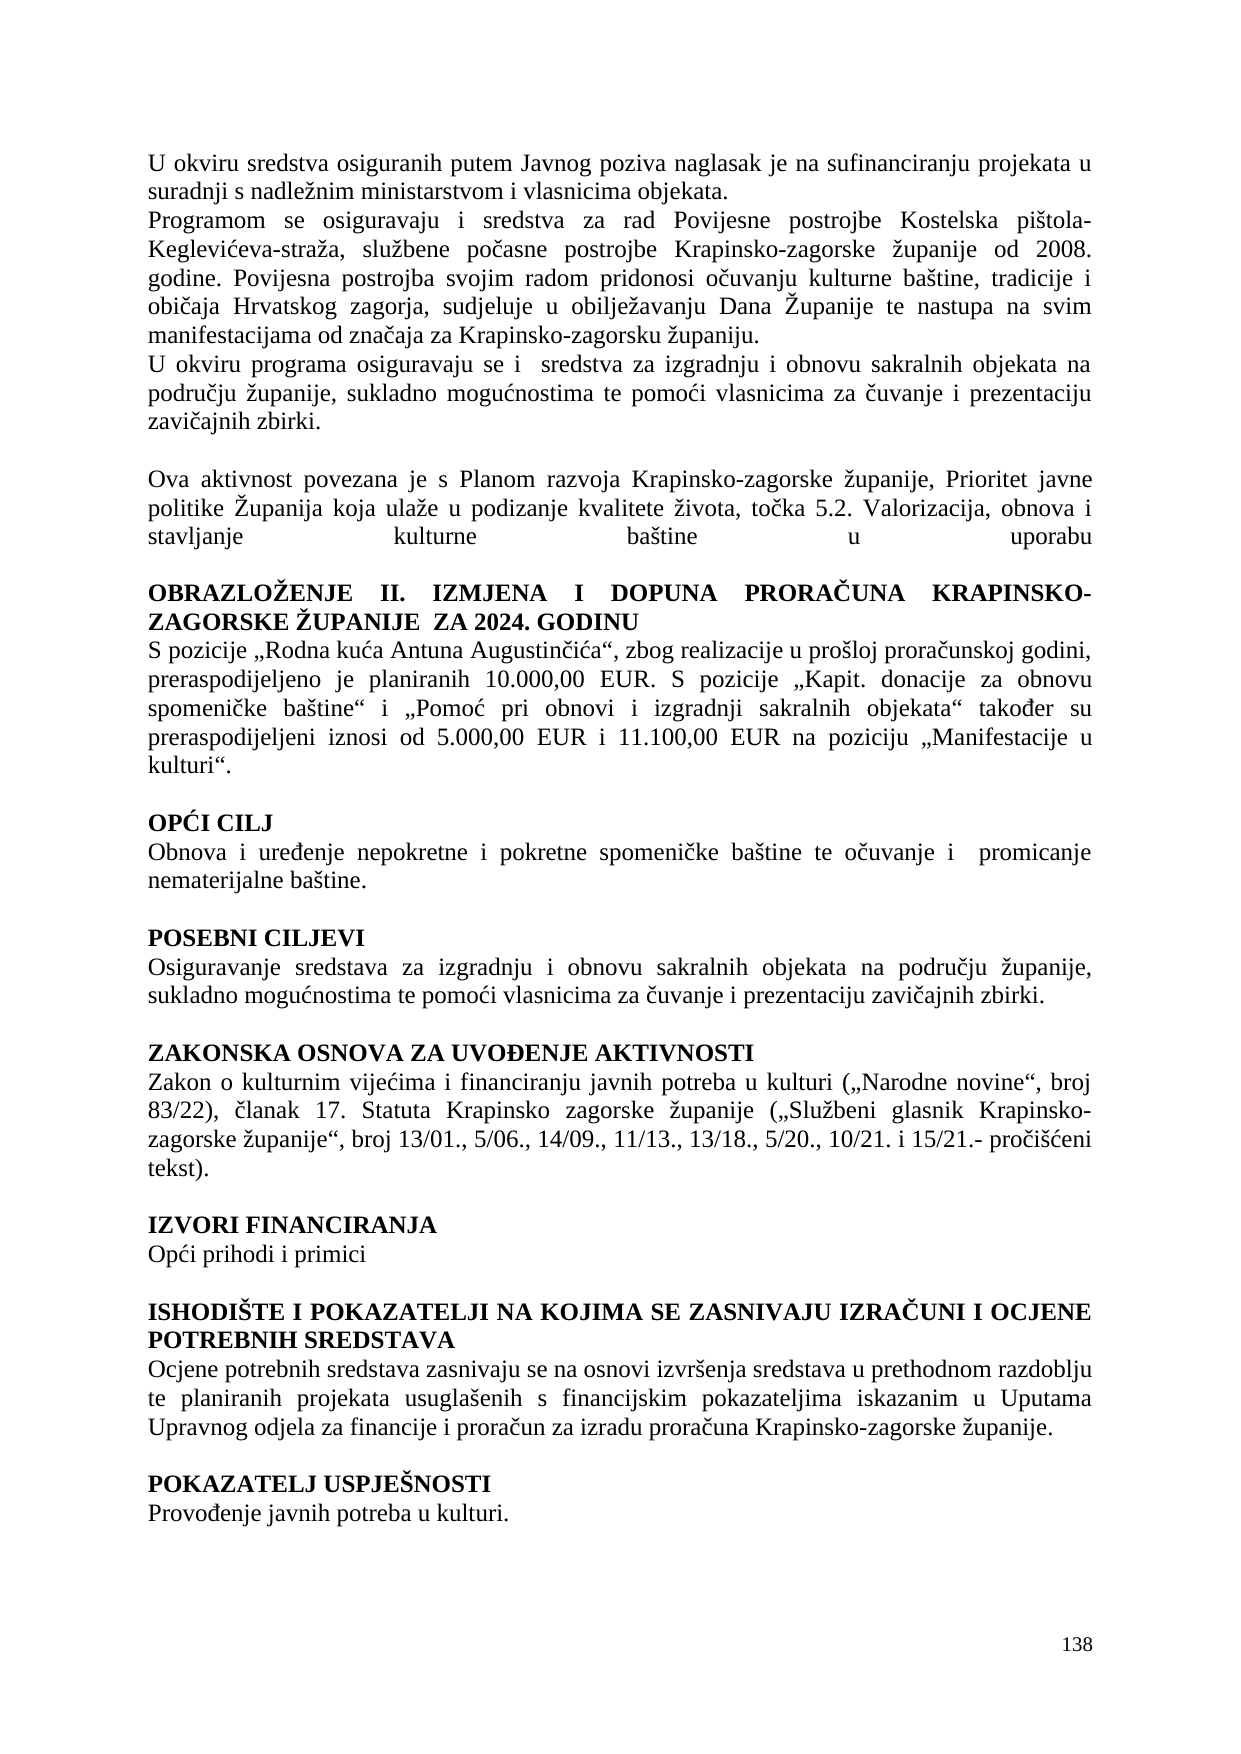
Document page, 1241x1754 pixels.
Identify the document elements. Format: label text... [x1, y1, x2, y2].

text IZVORI FINANCIRANJA [148, 1211, 1093, 1239]
text ZAKONSKA OSNOVA ZA UVOĐENJE AKTIVNOSTI [148, 1038, 1093, 1067]
text Provođenje javnih potreba u kulturi. [148, 1498, 1093, 1527]
text U okviru programa osiguravaju se i sredstva za izgradnju i obnovu sakralnih objekata na području županije, sukladno mogućnostima te pomoći vlasnicima za čuvanje i prezentaciju zavičajnih zbirki. [148, 349, 1093, 435]
text ISHODIŠTE I POKAZATELJI NA KOJIMA SE ZASNIVAJU IZRAČUNI I OCJENE POTREBNIH SREDSTAVA [148, 1297, 1093, 1354]
text Opći prihodi i primici [148, 1239, 1093, 1268]
text S pozicije „Rodna kuća Antuna Augustinčića“, zbog realizacije u prošloj proračunskoj godini, preraspodijeljeno je planiranih 10.000,00 EUR. S pozicije „Kapit. donacije za obnovu spomeničke baštine“ i „Pomoć pri obnovi i izgradnji sakralnih objekata“ također su preraspodijeljeni iznosi od 5.000,00 EUR i 11.100,00 EUR na poziciju „Manifestacije u kulturi“. [148, 636, 1093, 779]
text Obnova i uređenje nepokretne i pokretne spomeničke baštine te očuvanje i promicanje nematerijalne baštine. [148, 837, 1093, 894]
text Zakon o kulturnim vijećima i financiranju javnih potreba u kulturi („Narodne novine“, broj 83/22), članak 17. Statuta Krapinsko zagorske županije („Službeni glasnik Krapinsko-zagorske županije“, broj 13/01., 5/06., 14/09., 11/13., 13/18., 5/20., 10/21. i 15/21.- pročišćeni tekst). [148, 1067, 1093, 1182]
text Ova aktivnost povezana je s Planom razvoja Krapinsko-zagorske županije, Prioritet javne politike Županija koja ulaže u podizanje kvalitete života, točka 5.2. Valorizacija, obnova i stavljanje kulturne baštine u uporabu [148, 464, 1093, 578]
text OPĆI CILJ [148, 808, 1093, 837]
text POKAZATELJ USPJEŠNOSTI [148, 1469, 1093, 1498]
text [148, 148, 1093, 205]
text Ocjene potrebnih sredstava zasnivaju se na osnovi izvršenja sredstava u prethodnom razdoblju te planiranih projekata usuglašenih s financijskim pokazateljima iskazanim u Uputama Upravnog odjela za financije i proračun za izradu proračuna Krapinsko-zagorske županije. [148, 1354, 1093, 1441]
text POSEBNI CILJEVI [148, 923, 1093, 952]
text OBRAZLOŽENJE II. IZMJENA I DOPUNA PRORAČUNA KRAPINSKO-ZAGORSKE ŽUPANIJE ZA 2024. GODINU [148, 578, 1093, 636]
text Osiguravanje sredstava za izgradnju i obnovu sakralnih objekata na području županije, sukladno mogućnostima te pomoći vlasnicima za čuvanje i prezentaciju zavičajnih zbirki. [148, 952, 1093, 1009]
text Programom se osiguravaju i sredstva za rad Povijesne postrojbe Kostelska pištola-Keglevićeva-straža, službene počasne postrojbe Krapinsko-zagorske županije od 2008. godine. Povijesna postrojba svojim radom pridonosi očuvanju kulturne baštine, tradicije i običaja Hrvatskog zagorja, sudjeluje u obilježavanju Dana Županije te nastupa na svim manifestacijama od značaja za Krapinsko-zagorsku županiju. [148, 205, 1093, 349]
